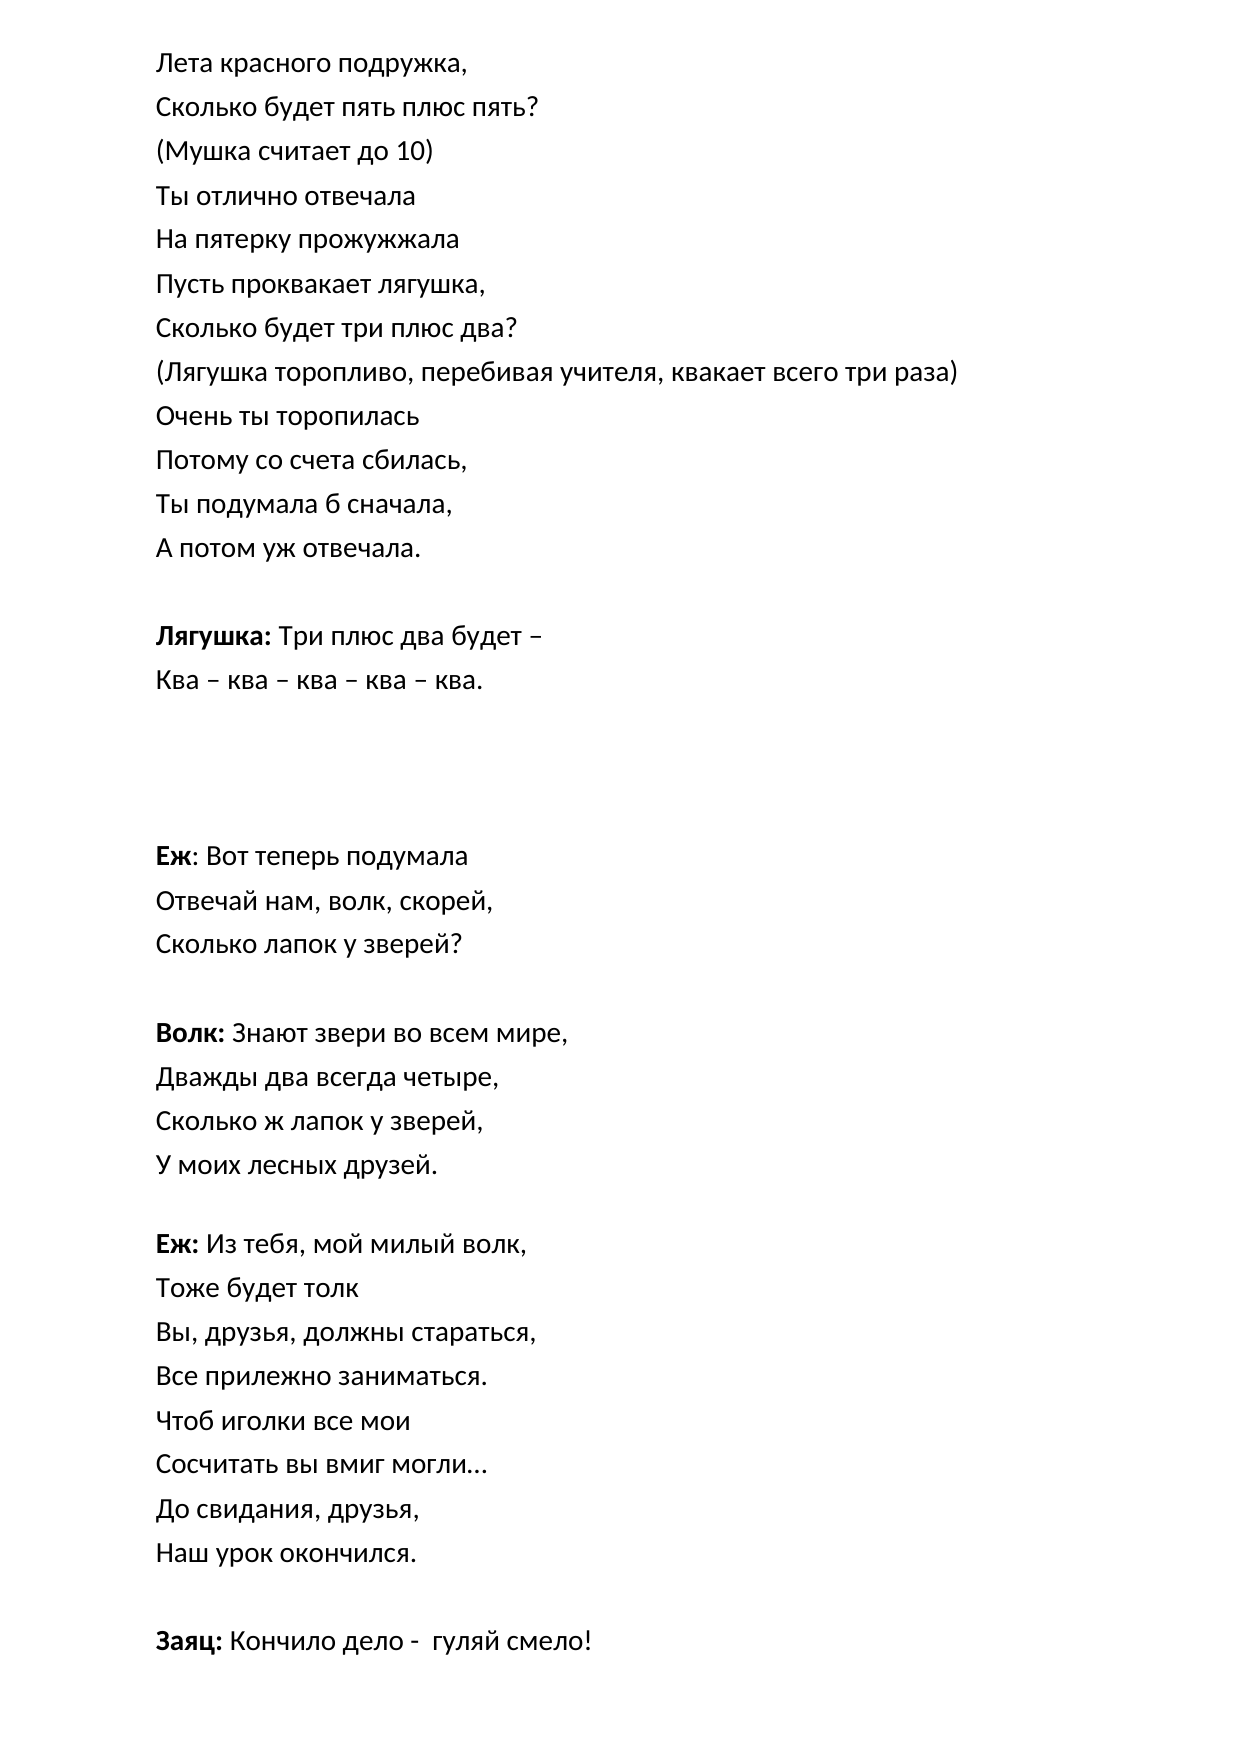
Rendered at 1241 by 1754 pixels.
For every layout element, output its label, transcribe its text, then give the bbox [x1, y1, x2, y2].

text (Лягушка торопливо, перебивая учителя, квакает всего три раза) [156, 353, 1152, 388]
text У моих лесных друзей. [156, 1146, 1152, 1182]
text Сколько лапок у зверей? [156, 926, 1152, 961]
text Ква – ква – ква – ква – ква. [156, 661, 1152, 697]
text А потом уж отвечала. [156, 529, 1152, 565]
text (Мушка считает до 10) [156, 132, 1152, 168]
text Чтоб иголки все мои [156, 1402, 1152, 1437]
text Наш урок окончился. [156, 1534, 1152, 1569]
text Отвечай нам, волк, скорей, [156, 882, 1152, 917]
text Еж: Из тебя, мой милый волк, [156, 1225, 1152, 1261]
text Пусть проквакает лягушка, [156, 265, 1152, 300]
text Ты подумала б сначала, [156, 485, 1152, 521]
text До свидания, друзья, [156, 1490, 1152, 1525]
text Лета красного подружка, [156, 44, 1152, 80]
text Заяц: Кончило дело - гуляй смело! [156, 1622, 1152, 1657]
text Очень ты торопилась [156, 397, 1152, 432]
text Еж: Вот теперь подумала [156, 837, 1152, 873]
text Ты отлично отвечала [156, 177, 1152, 212]
text Все прилежно заниматься. [156, 1357, 1152, 1393]
text Волк: Знают звери во всем мире, [156, 1014, 1152, 1049]
text Сколько будет три плюс два? [156, 309, 1152, 344]
text Лягушка: Три плюс два будет – [156, 617, 1152, 653]
text Вы, друзья, должны стараться, [156, 1313, 1152, 1349]
text Сосчитать вы вмиг могли… [156, 1446, 1152, 1481]
text Тоже будет толк [156, 1269, 1152, 1305]
text Сколько будет пять плюс пять? [156, 88, 1152, 124]
text На пятерку прожужжала [156, 221, 1152, 256]
text Потому со счета сбилась, [156, 441, 1152, 477]
text Дважды два всегда четыре, [156, 1058, 1152, 1093]
text Сколько ж лапок у зверей, [156, 1102, 1152, 1137]
